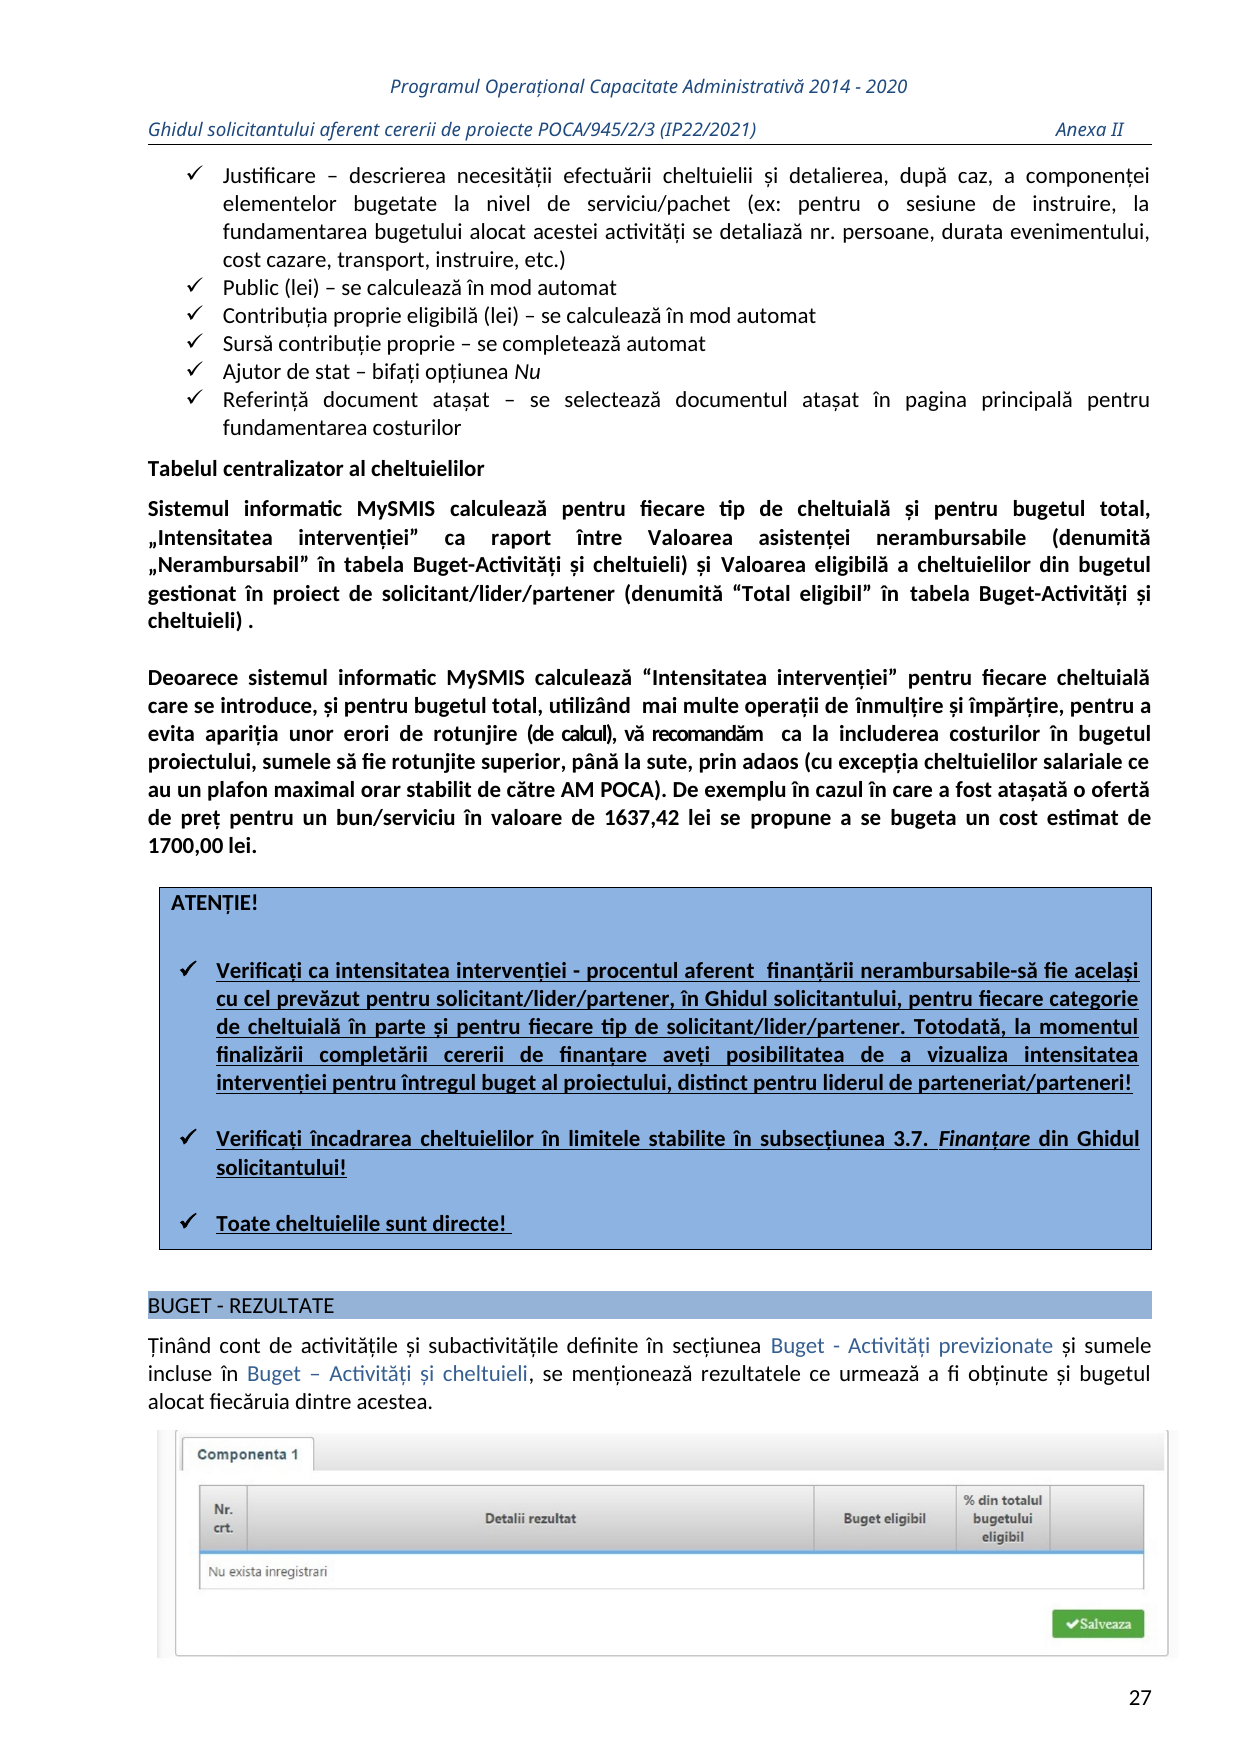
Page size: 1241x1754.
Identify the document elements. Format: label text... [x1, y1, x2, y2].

picture [147, 1427, 1179, 1664]
table_header ATENȚIE! Verificați ca intensitatea intervenției - procentul aferent finanțării nerambursabile-să fie același cu cel prevăzut pentru solicitant/lider/partener, în Ghidul solicitantului, pentru fiecare categorie de cheltuială în parte și pentru fiecare tip de solicitant/lider/partener. Totodată, la momentul finalizării completării cererii de finanțare aveți posibilitatea de a vizualiza intensitatea intervenției pentru întregul buget al proiectului, distinct pentru liderul de parteneriat/parteneri! Verificați încadrarea cheltuielilor în limitele stabilite în subsecțiunea 3.7. Finanțare din Ghidul solicitantului! Toate cheltuielile sunt directe! [160, 888, 1151, 1249]
list Referință document atașat – se selectează documentul atașat în pagina principală pentru fundamentarea costurilor [185, 386, 1152, 442]
list Ajutor de stat – bifați opțiunea Nu [185, 357, 1152, 386]
text Ținând cont de activitățile și subactivitățile definite în secțiunea Buget - Activități previzionate și sumele incluse în Buget – Activități și cheltuieli, se menționează rezultatele ce urmează a fi obținute și bugetul alocat fiecăruia dintre acestea. [148, 1331, 1152, 1415]
text Tabelul centralizator al cheltuielilor [148, 454, 1152, 482]
list Contribuția proprie eligibilă (lei) – se calculează în mod automat [185, 301, 1152, 329]
text BUGET - REZULTATE [148, 1291, 1152, 1319]
text Sistemul informatic MySMIS calculează pentru fiecare tip de cheltuială și pentru bugetul total, „Intensitatea intervenției” ca raport între Valoarea asistenței nerambursabile (denumită „Nerambursabil” în tabela Buget-Activități și cheltuieli) și Valoarea eligibilă a cheltuielilor din bugetul gestionat în proiect de solicitant/lider/partener (denumită “Total eligibil” în tabela Buget-Activități și cheltuieli) . [148, 494, 1152, 635]
text Deoarece sistemul informatic MySMIS calculează “Intensitatea intervenției” pentru fiecare cheltuială care se introduce, și pentru bugetul total, utilizând mai multe operații de înmulțire și împărțire, pentru a evita apariția unor erori de rotunjire (de calcul), vă recomandăm ca la includerea costurilor în bugetul proiectului, sumele să fie rotunjite superior, până la sute, prin adaos (cu excepția cheltuielilor salariale ce au un plafon maximal orar stabilit de către AM POCA). De exemplu în cazul în care a fost atașată o ofertă de preț pentru un bun/serviciu în valoare de 1637,42 lei se propune a se bugeta un cost estimat de 1700,00 lei. [148, 663, 1152, 859]
list Sursă contribuție proprie – se completează automat [185, 329, 1152, 357]
list Public (lei) – se calculează în mod automat [185, 273, 1152, 301]
list Justificare – descrierea necesității efectuării cheltuielii și detalierea, după caz, a componenței elementelor bugetate la nivel de serviciu/pachet (ex: pentru o sesiune de instruire, la fundamentarea bugetului alocat acestei activități se detaliază nr. persoane, durata evenimentului, cost cazare, transport, instruire, etc.) [185, 161, 1152, 273]
